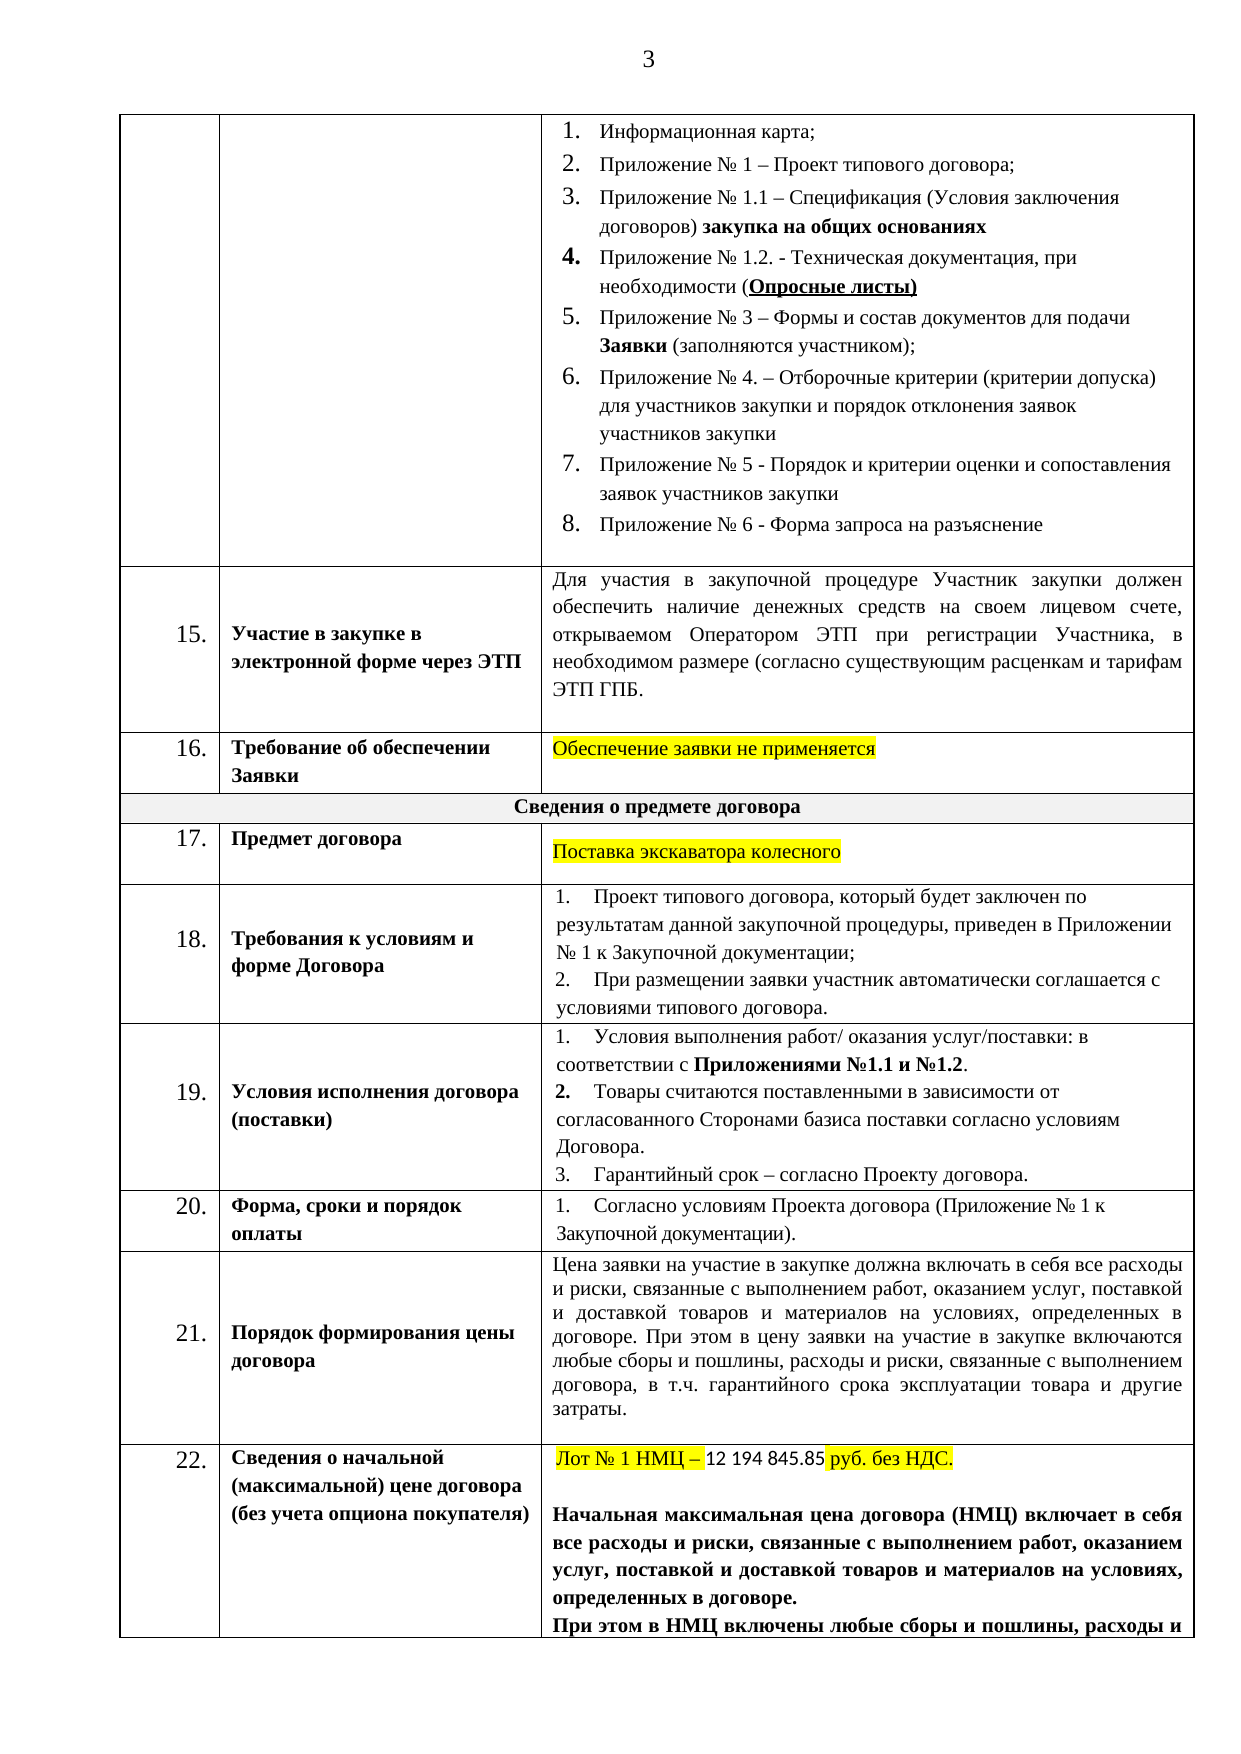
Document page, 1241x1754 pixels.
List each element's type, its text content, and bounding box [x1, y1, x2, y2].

table_cell [121, 733, 219, 793]
table_cell Форма, сроки и порядок оплаты [220, 1191, 541, 1251]
table_cell Предмет договора [220, 824, 541, 883]
table_cell Цена заявки на участие в закупке должна включать в себя все расходы и риски, связанные с выполнением работ, оказанием услуг, поставкой и доставкой товаров и материалов на условиях, определенных в договоре. При этом в цену заявки на участие в закупке включаются любые сборы и пошлины, расходы и риски, связанные с выполнением договора, в т.ч. гарантийного срока эксплуатации товара и другие затраты. [542, 1252, 1193, 1444]
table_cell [542, 115, 1193, 566]
table_cell Проект типового договора, который будет заключен по результатам данной закупочной процедуры, приведен в Приложении № 1 к Закупочной документации; При размещении заявки участник автоматически соглашается с условиями типового договора. [542, 885, 1193, 1023]
table_cell Требования к условиям и форме Договора [220, 885, 541, 1023]
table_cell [220, 115, 541, 566]
table_cell [121, 885, 219, 1023]
table_cell [121, 824, 219, 883]
table_cell Требование об обеспечении Заявки [220, 733, 541, 793]
table_cell Условия исполнения договора (поставки) [220, 1024, 541, 1190]
table_cell [121, 115, 219, 566]
table_cell [121, 1252, 219, 1444]
table_cell Согласно условиям Проекта договора (Приложение № 1 к Закупочной документации). [542, 1191, 1193, 1251]
table_cell Условия выполнения работ/ оказания услуг/поставки: в соответствии с Приложениями №1.1 и №1.2. Товары считаются поставленными в зависимости от согласованного Сторонами базиса поставки согласно условиям Договора. Гарантийный срок – согласно Проекту договора. [542, 1024, 1193, 1190]
table_cell Для участия в закупочной процедуре Участник закупки должен обеспечить наличие денежных средств на своем лицевом счете, открываемом Оператором ЭТП при регистрации Участника, в необходимом размере (согласно существующим расценкам и тарифам ЭТП ГПБ. [542, 567, 1193, 732]
table_cell [121, 567, 219, 732]
table_cell Обеспечение заявки не применяется [542, 733, 1193, 793]
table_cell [220, 1445, 541, 1637]
table_cell [121, 1445, 219, 1637]
table_cell [121, 1191, 219, 1251]
table_cell [121, 1024, 219, 1190]
table_cell Порядок формирования цены договора [220, 1252, 541, 1444]
table_cell Участие в закупке в электронной форме через ЭТП [220, 567, 541, 732]
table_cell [542, 1445, 1193, 1637]
table_cell Поставка экскаватора колесного [542, 824, 1193, 883]
table_cell Сведения о предмете договора [121, 794, 1193, 822]
